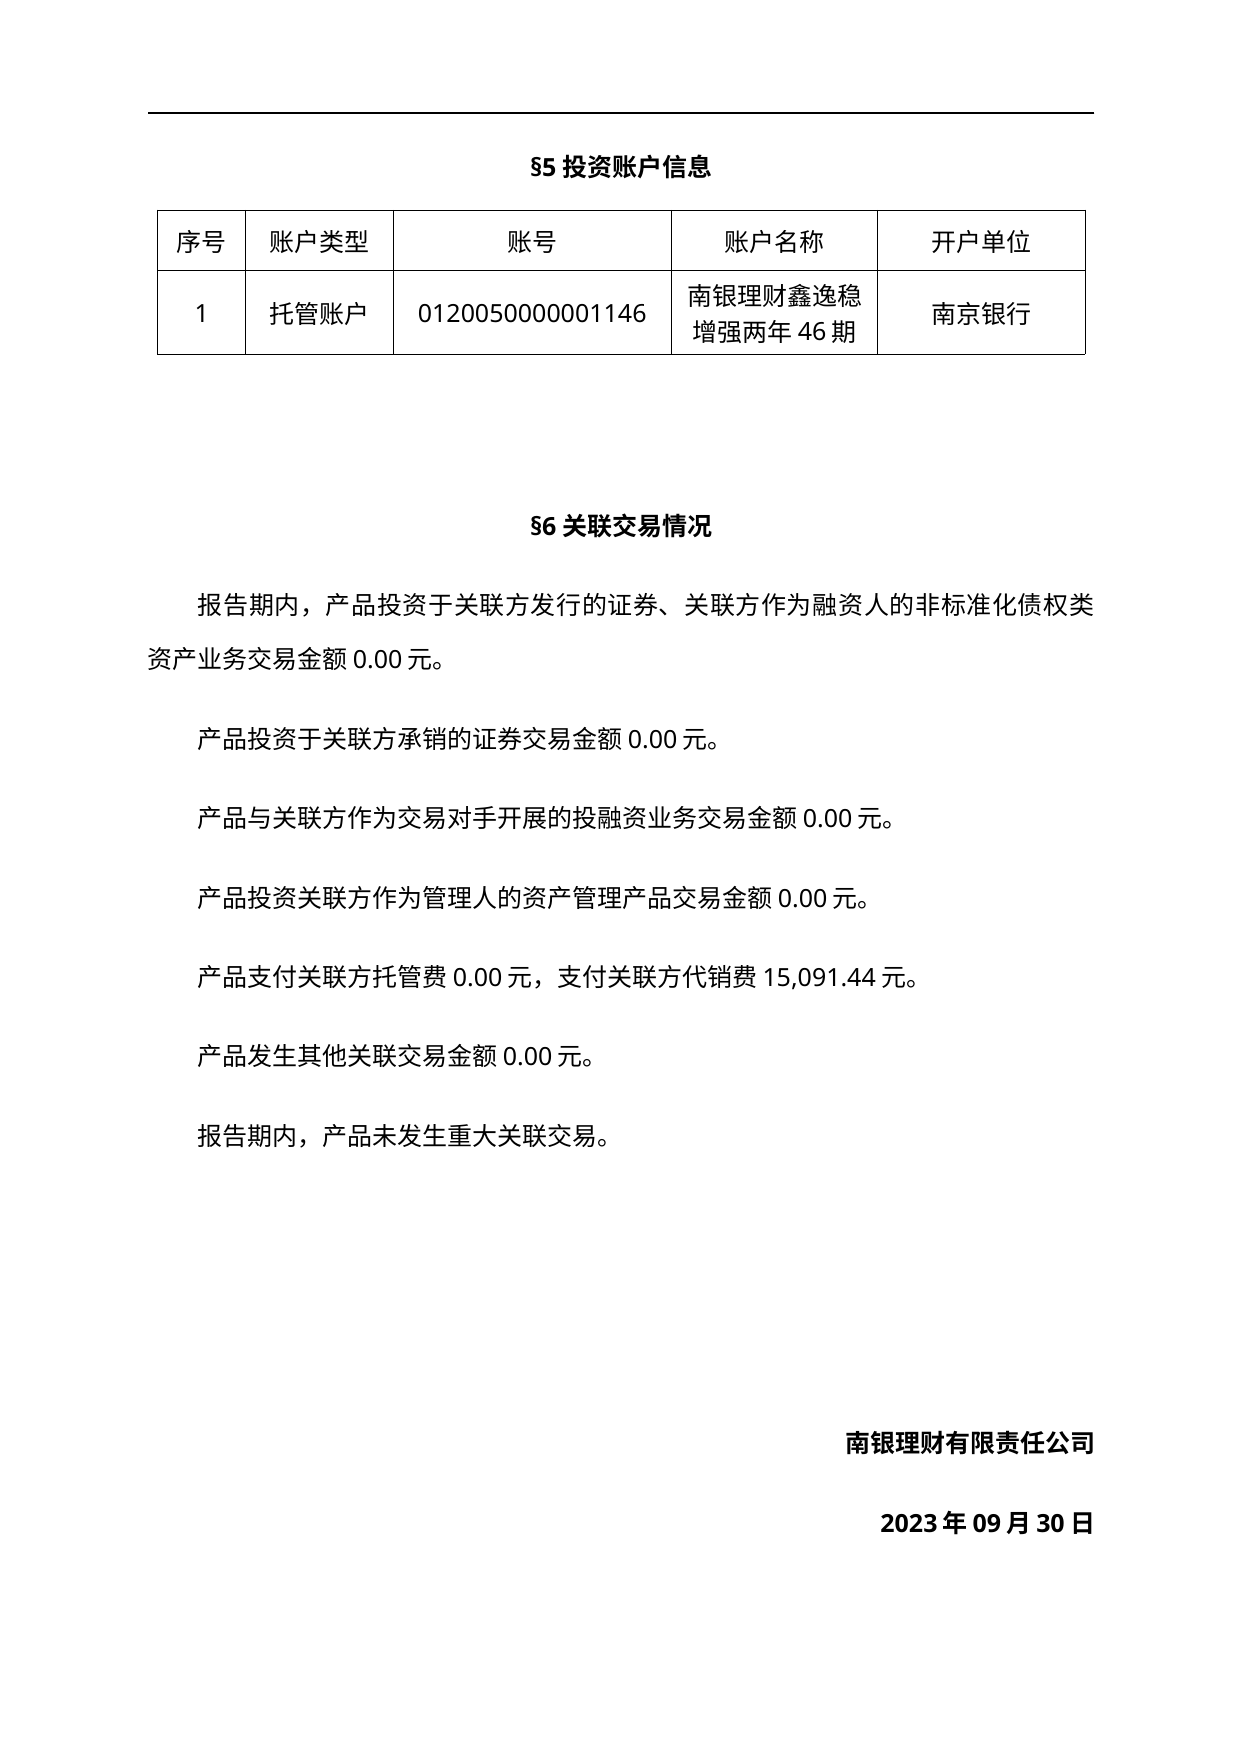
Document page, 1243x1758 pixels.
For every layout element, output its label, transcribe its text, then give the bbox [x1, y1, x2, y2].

table_cell 0120050000001146 [394, 271, 671, 354]
text 2023年09月30日 [148, 1503, 1094, 1539]
text 产品与关联方作为交易对手开展的投融资业务交易金额0.00元。 [148, 799, 1094, 835]
table_header 账户名称 [672, 211, 877, 270]
text 产品投资于关联方承销的证券交易金额0.00元。 [148, 719, 1094, 756]
text 报告期内，产品未发生重大关联交易。 [148, 1116, 1094, 1152]
table_header 账号 [394, 211, 671, 270]
table_cell 1 [158, 271, 245, 354]
text 报告期内，产品投资于关联方发行的证券、关联方作为融资人的非标准化债权类资产业务交易金额0.00元。 [148, 586, 1094, 676]
text 产品发生其他关联交易金额0.00元。 [148, 1037, 1094, 1073]
table_cell 南京银行 [878, 271, 1085, 354]
table_header 序号 [158, 211, 245, 270]
table_header 开户单位 [878, 211, 1085, 270]
text §6 关联交易情况 [148, 506, 1094, 542]
text §5 投资账户信息 [148, 148, 1094, 184]
text 产品投资关联方作为管理人的资产管理产品交易金额0.00元。 [148, 878, 1094, 914]
table_cell 南银理财鑫逸稳增强两年46期 [672, 271, 877, 354]
table_header 账户类型 [246, 211, 393, 270]
text 南银理财有限责任公司 [148, 1424, 1094, 1460]
table_cell 托管账户 [246, 271, 393, 354]
text 产品支付关联方托管费0.00元，支付关联方代销费15,091.44元。 [148, 957, 1094, 994]
